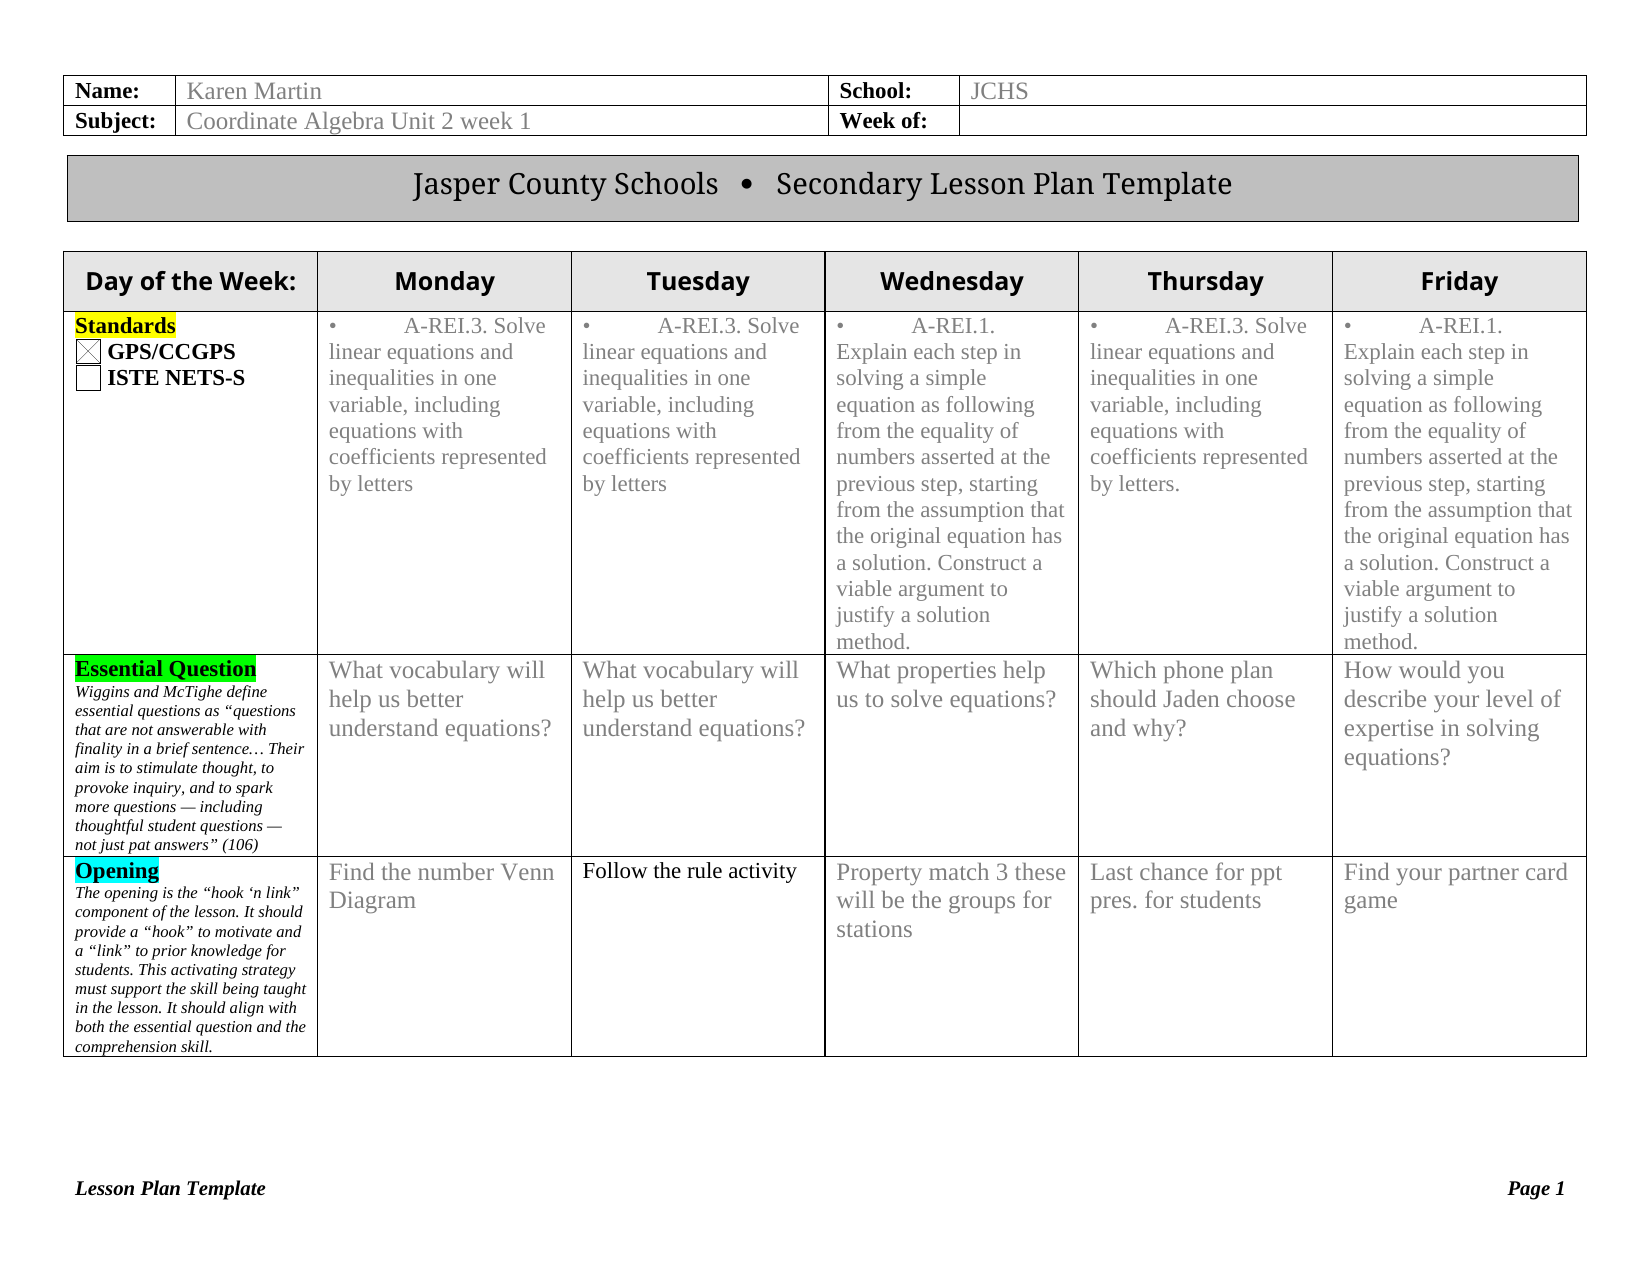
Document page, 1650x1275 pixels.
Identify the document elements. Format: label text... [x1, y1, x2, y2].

table_header Friday [1333, 252, 1586, 311]
table_header School: [829, 76, 959, 105]
table_cell Find the number Venn Diagram [318, 857, 571, 1056]
table_cell Which phone plan should Jaden choose and why? [1079, 655, 1332, 856]
table_header Name: [64, 76, 175, 105]
table_cell Last chance for ppt pres. for students [1079, 857, 1332, 1056]
table_cell Property match 3 these will be the groups for stations [826, 857, 1078, 1056]
table_cell What vocabulary will help us better understand equations? [572, 655, 824, 856]
table_cell Standards GPS/CCGPS ISTE NETS-S [64, 312, 317, 654]
table_cell What vocabulary will help us better understand equations? [318, 655, 571, 856]
table_cell Essential Question Wiggins and McTighe define essential questions as “questions that are not answerable with finality in a brief sentence… Their aim is to stimulate thought, to provoke inquiry, and to spark more questions — including thoughtful student questions — not just pat answers” (106) [64, 655, 317, 856]
table_cell Week of: [829, 106, 959, 134]
table_cell • A-REI.1. Explain each step in solving a simple equation as following from the equality of numbers asserted at the previous step, starting from the assumption that the original equation has a solution. Construct a viable argument to justify a solution method. [1333, 312, 1586, 654]
table_cell Opening The opening is the “hook ‘n link” component of the lesson. It should provide a “hook” to motivate and a “link” to prior knowledge for students. This activating strategy must support the skill being taught in the lesson. It should align with both the essential question and the comprehension skill. [64, 857, 317, 1056]
table_cell [960, 106, 1586, 134]
table_header JCHS [960, 76, 1586, 105]
table_cell • A-REI.1. Explain each step in solving a simple equation as following from the equality of numbers asserted at the previous step, starting from the assumption that the original equation has a solution. Construct a viable argument to justify a solution method. [826, 312, 1078, 654]
table_cell Coordinate Algebra Unit 2 week 1 [176, 106, 828, 134]
table_cell Subject: [64, 106, 175, 134]
table_cell Find your partner card game [1333, 857, 1586, 1056]
table_cell • A-REI.3. Solve linear equations and inequalities in one variable, including equations with coefficients represented by letters. [1079, 312, 1332, 654]
table_cell How would you describe your level of expertise in solving equations? [1333, 655, 1586, 856]
table_cell Follow the rule activity [572, 857, 824, 1056]
table_header Karen Martin [176, 76, 828, 105]
table_header Monday [318, 252, 571, 311]
table_cell • A-REI.3. Solve linear equations and inequalities in one variable, including equations with coefficients represented by letters [572, 312, 824, 654]
table_header Tuesday [572, 252, 824, 311]
table_header Wednesday [826, 252, 1078, 311]
table_header Day of the Week: [64, 252, 317, 311]
table_cell • A-REI.3. Solve linear equations and inequalities in one variable, including equations with coefficients represented by letters [318, 312, 571, 654]
table_header Thursday [1079, 252, 1332, 311]
table_cell What properties help us to solve equations? [826, 655, 1078, 856]
